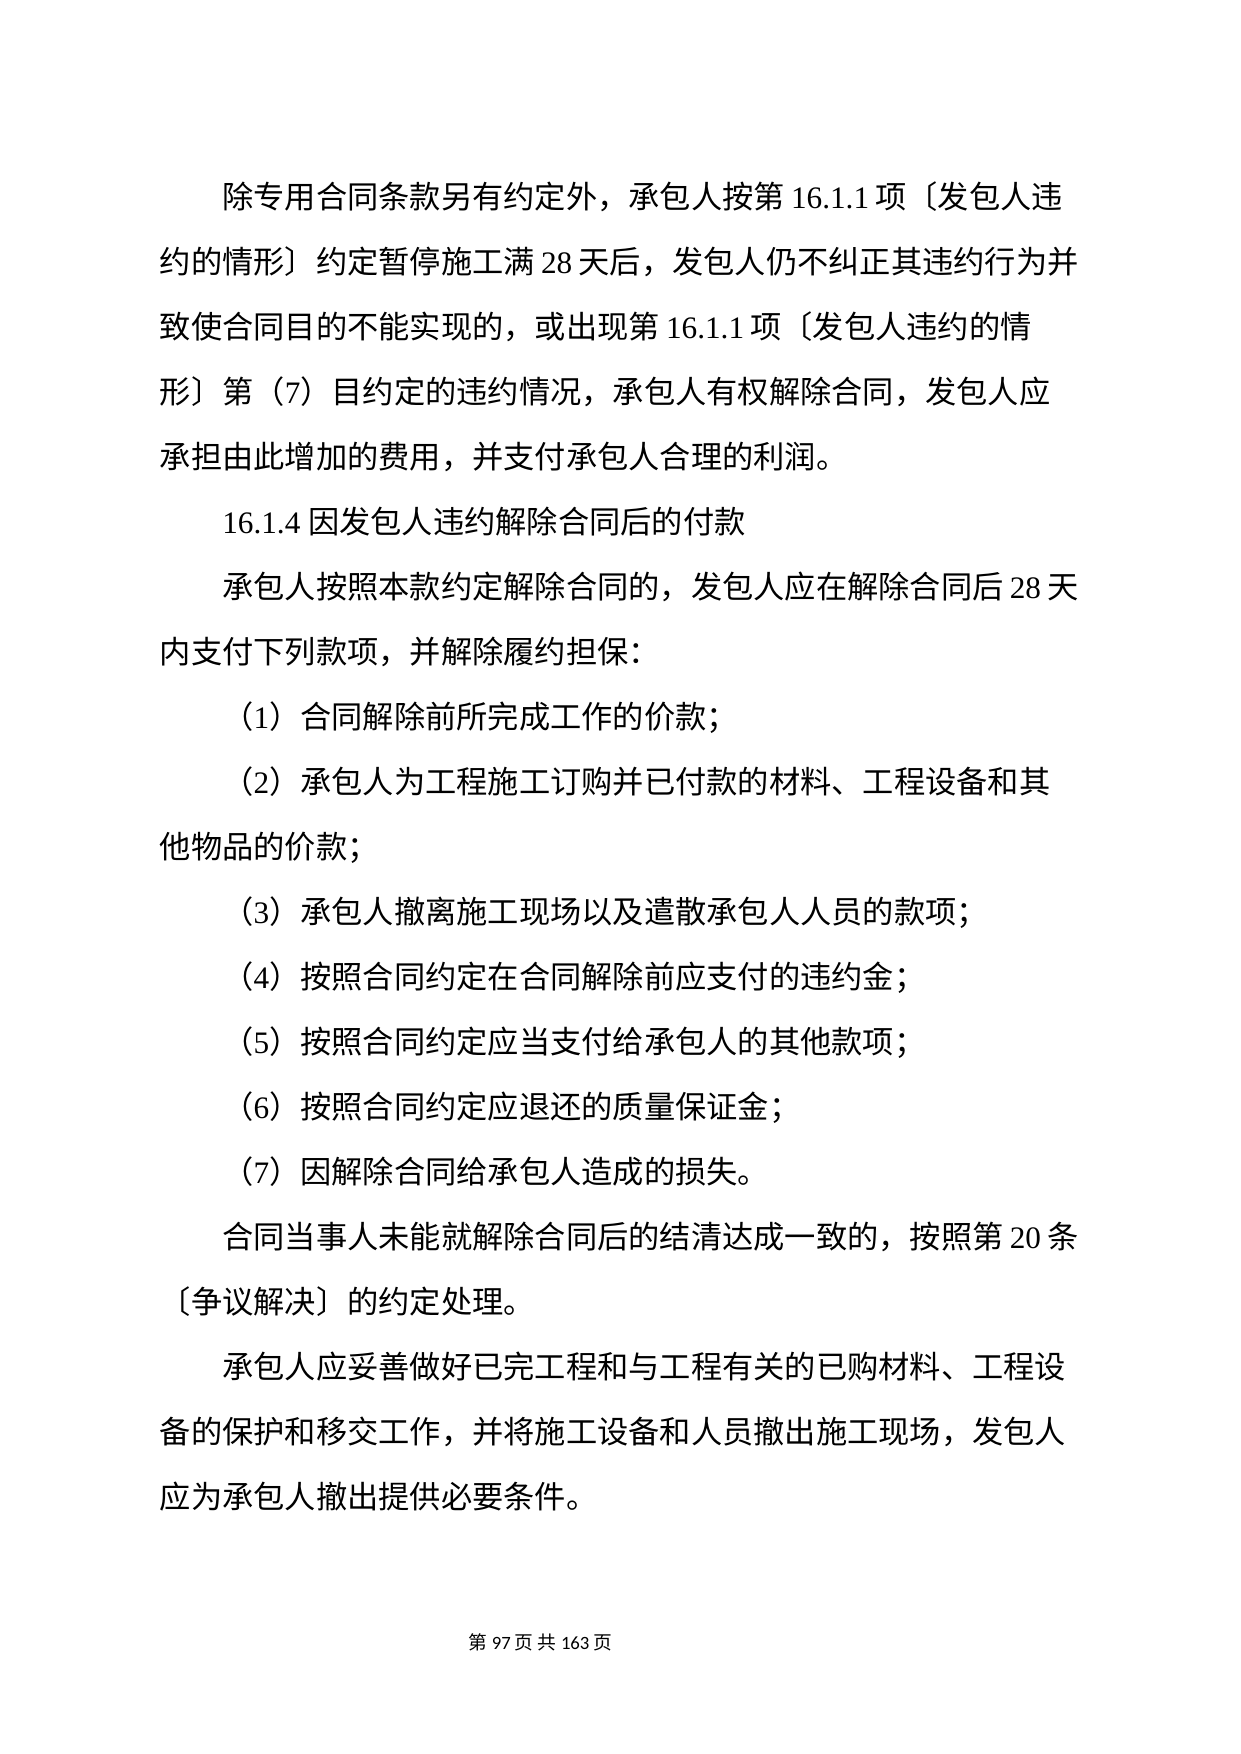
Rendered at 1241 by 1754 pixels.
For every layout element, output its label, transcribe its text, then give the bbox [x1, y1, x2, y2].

text 承包人应妥善做好已完工程和与工程有关的已购材料、工程设备的保护和移交工作，并将施工设备和人员撤出施工现场，发包人应为承包人撤出提供必要条件。 [159, 1332, 1078, 1527]
text 16.1.4 因发包人违约解除合同后的付款 [159, 487, 1078, 552]
text （4）按照合同约定在合同解除前应支付的违约金； [159, 942, 1078, 1007]
text 合同当事人未能就解除合同后的结清达成一致的，按照第20条〔争议解决〕的约定处理。 [159, 1202, 1078, 1332]
text （6）按照合同约定应退还的质量保证金； [159, 1072, 1078, 1137]
text （1）合同解除前所完成工作的价款； [159, 682, 1078, 747]
text （2）承包人为工程施工订购并已付款的材料、工程设备和其他物品的价款； [159, 747, 1078, 877]
text （7）因解除合同给承包人造成的损失。 [159, 1137, 1078, 1202]
text （3）承包人撤离施工现场以及遣散承包人人员的款项； [159, 877, 1078, 942]
text （5）按照合同约定应当支付给承包人的其他款项； [159, 1007, 1078, 1072]
text 除专用合同条款另有约定外，承包人按第16.1.1项〔发包人违约的情形〕约定暂停施工满28天后，发包人仍不纠正其违约行为并致使合同目的不能实现的，或出现第16.1.1项〔发包人违约的情形〕第（7）目约定的违约情况，承包人有权解除合同，发包人应承担由此增加的费用，并支付承包人合理的利润。 [159, 162, 1078, 487]
text 承包人按照本款约定解除合同的，发包人应在解除合同后28天内支付下列款项，并解除履约担保： [159, 552, 1078, 682]
